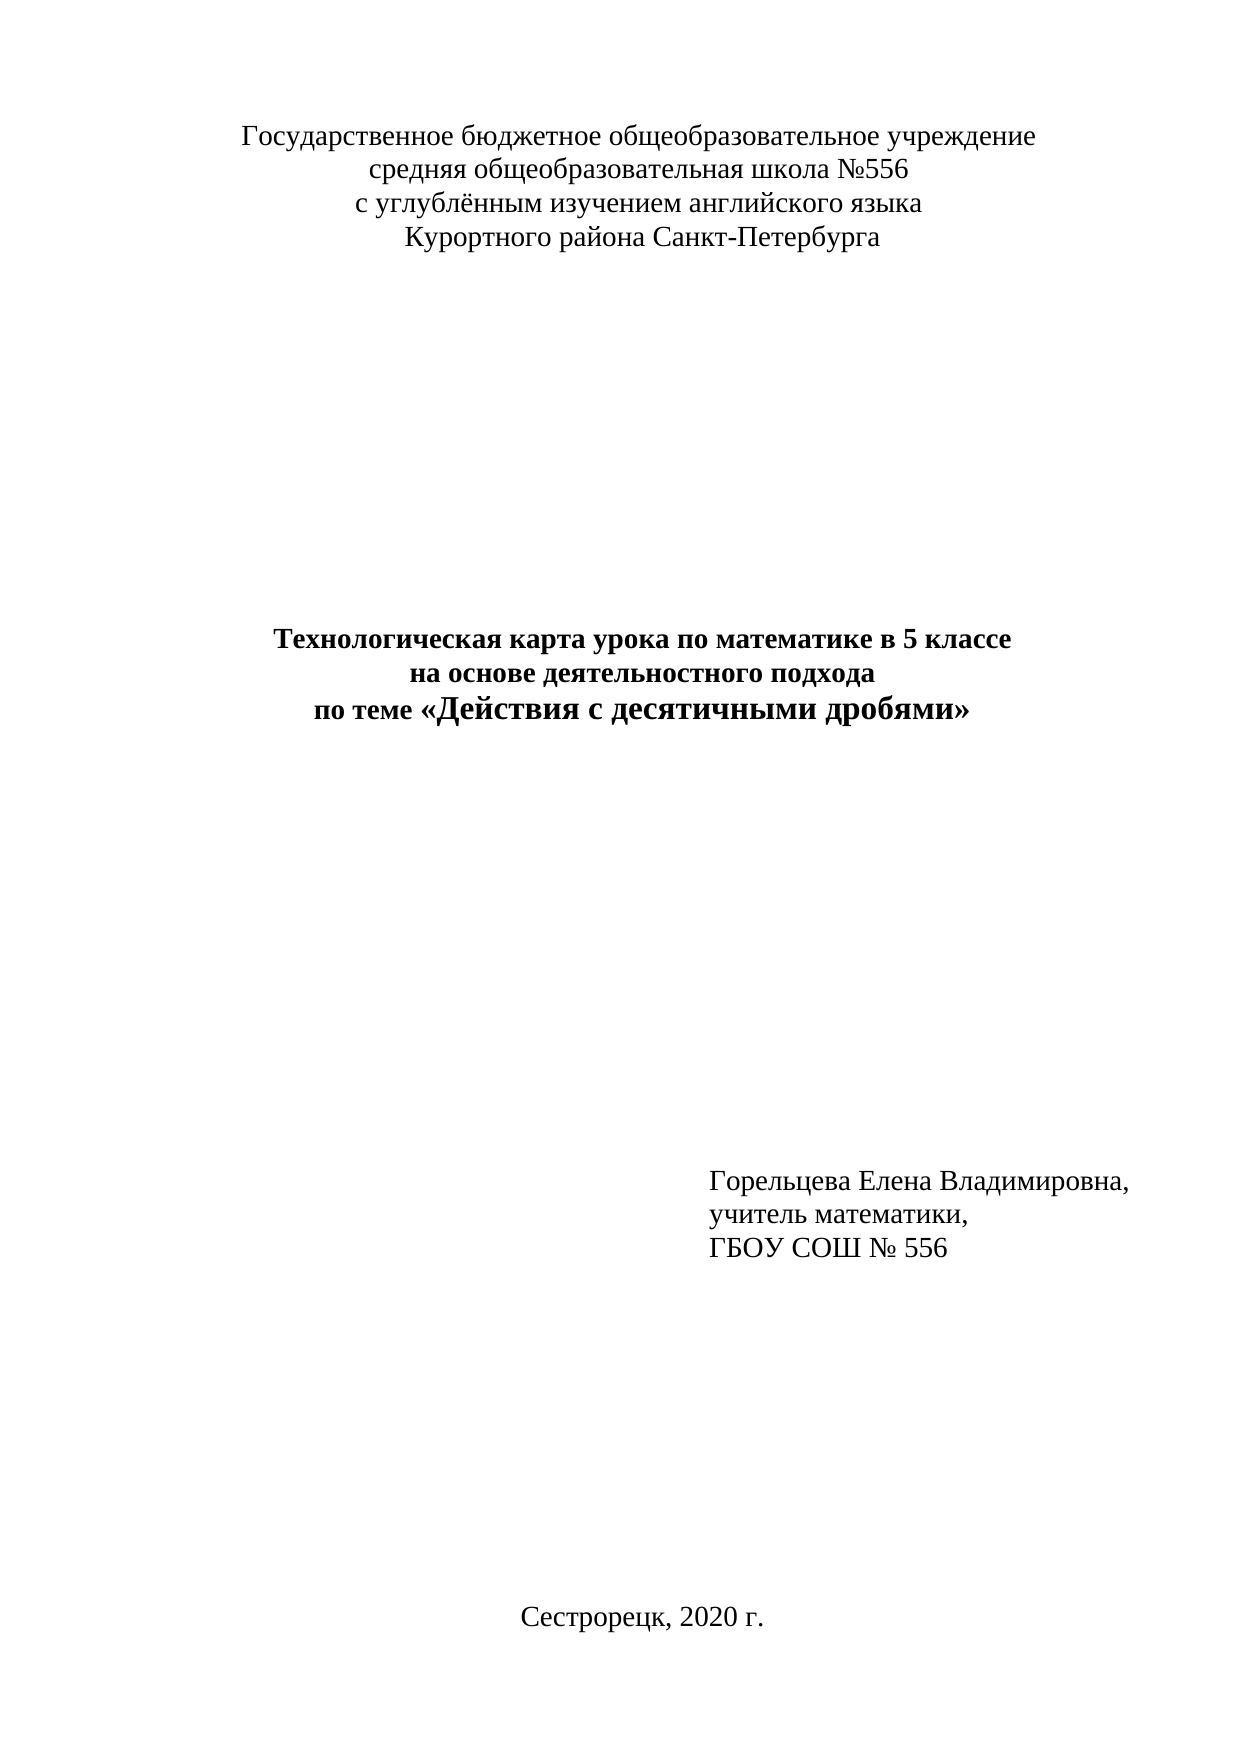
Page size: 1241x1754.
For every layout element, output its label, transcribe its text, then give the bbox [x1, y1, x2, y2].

text по теме «Действия с десятичными дробями» [133, 688, 1152, 727]
text на основе деятельностного подхода [133, 655, 1152, 688]
text Государственное бюджетное общеобразовательное учреждение средняя общеобразовательная школа №556 с углублённым изучением английского языка Курортного района Санкт-Петербурга [133, 118, 1152, 252]
text Горельцева Елена Владимировна, [133, 1163, 1152, 1196]
text Сестрорецк, 2020 г. [133, 1599, 1152, 1632]
text учитель математики, [133, 1196, 1152, 1230]
text Технологическая карта урока по математике в 5 классе [133, 621, 1152, 655]
text ГБОУ СОШ № 556 [133, 1230, 1152, 1263]
